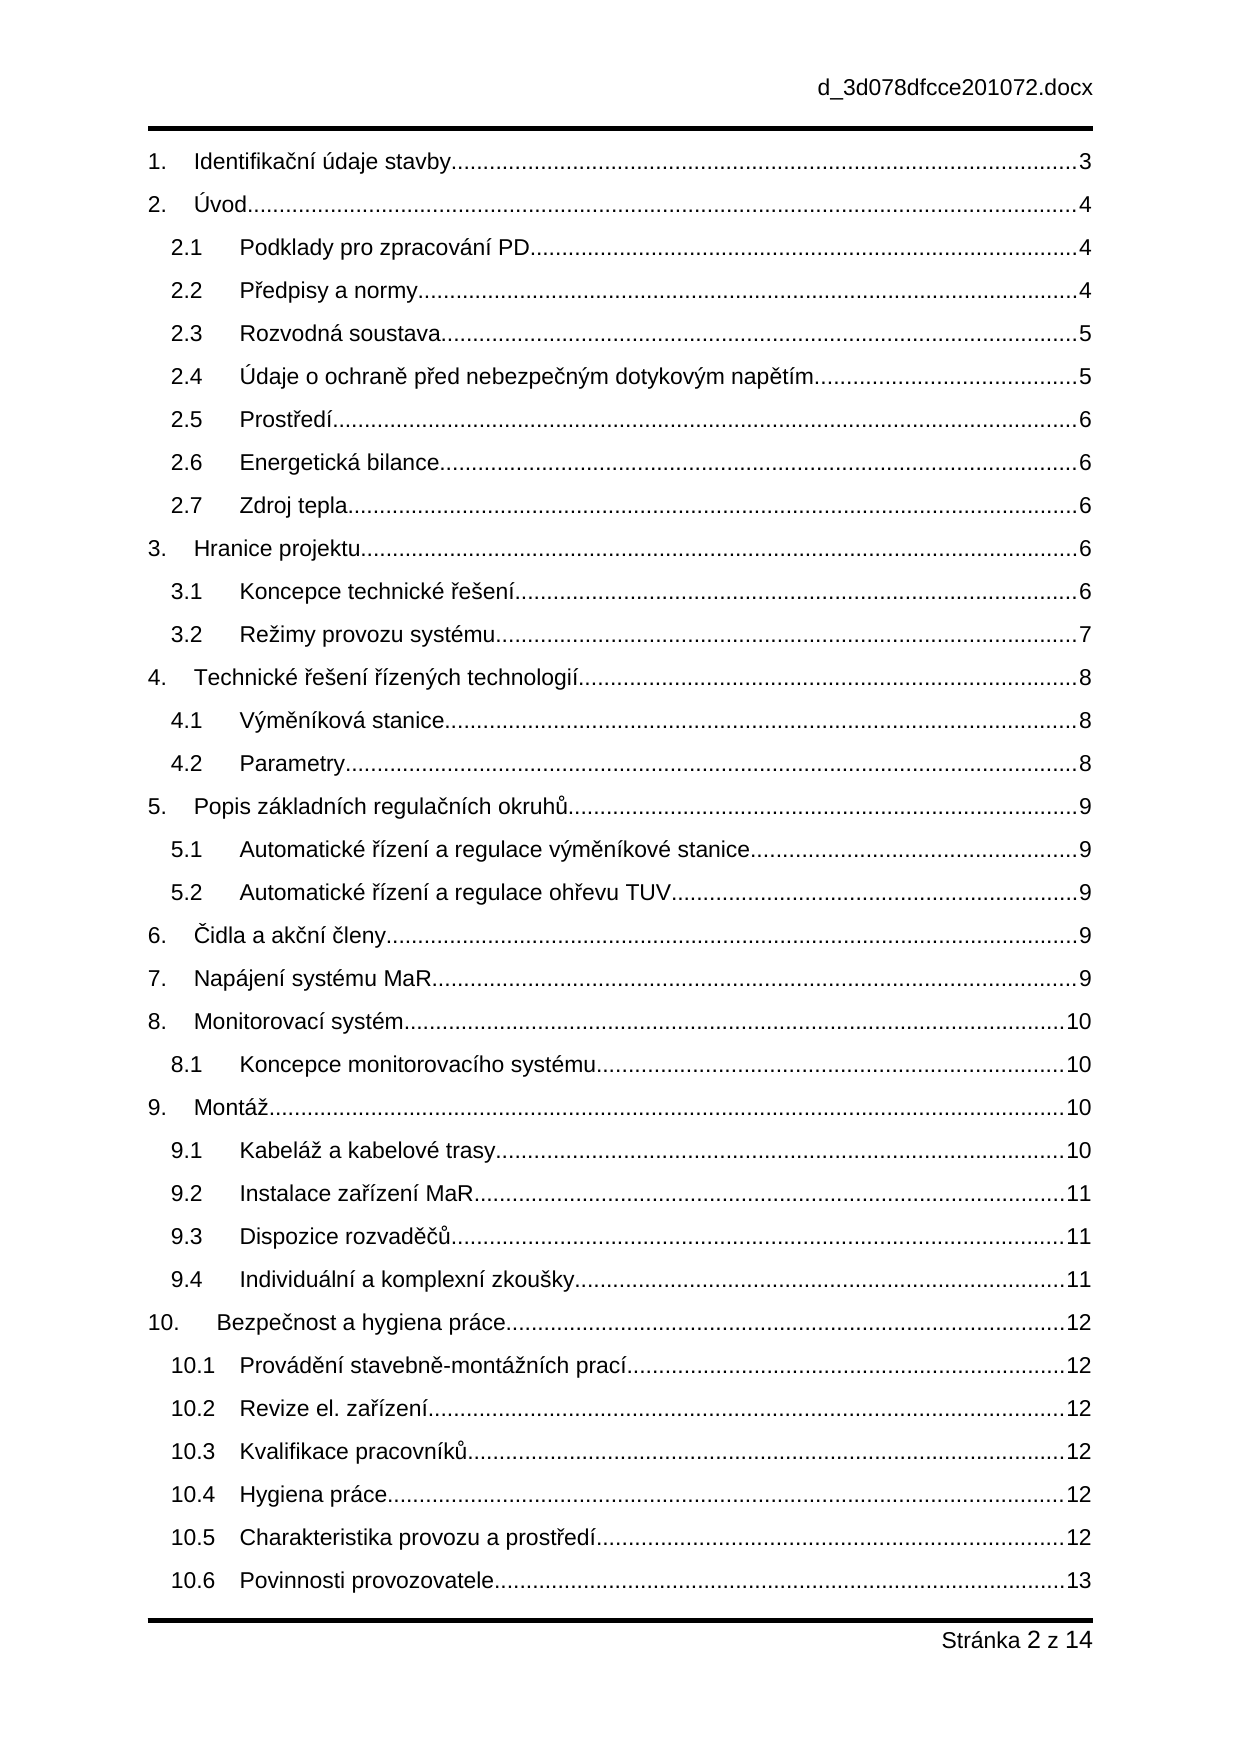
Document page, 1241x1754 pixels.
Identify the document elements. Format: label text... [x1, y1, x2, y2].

text 2.1 Podklady pro zpracování PD 4 [171, 234, 1093, 260]
text 9.2 Instalace zařízení MaR 11 [171, 1180, 1093, 1206]
text 10.2 Revize el. zařízení 12 [171, 1395, 1093, 1422]
text 3.1 Koncepce technické řešení 6 [171, 578, 1093, 604]
text 9. Montáž 10 [148, 1094, 1093, 1120]
text 10.1 Provádění stavebně-montážních prací 12 [171, 1352, 1093, 1378]
text 10.6 Povinnosti provozovatele 13 [171, 1567, 1093, 1594]
text 8. Monitorovací systém 10 [148, 1008, 1093, 1034]
text 8.1 Koncepce monitorovacího systému 10 [171, 1051, 1093, 1077]
text 5.1 Automatické řízení a regulace výměníkové stanice 9 [171, 836, 1093, 862]
text 2.7 Zdroj tepla 6 [171, 492, 1093, 518]
text 4.2 Parametry 8 [171, 750, 1093, 776]
text 2.6 Energetická bilance 6 [171, 449, 1093, 475]
text 7. Napájení systému MaR 9 [148, 965, 1093, 991]
text 9.4 Individuální a komplexní zkoušky 11 [171, 1266, 1093, 1292]
text 2.3 Rozvodná soustava 5 [171, 320, 1093, 346]
text 4. Technické řešení řízených technologií 8 [148, 664, 1093, 690]
text 10.4 Hygiena práce 12 [171, 1481, 1093, 1508]
text 2.2 Předpisy a normy 4 [171, 277, 1093, 303]
text 4.1 Výměníková stanice 8 [171, 707, 1093, 733]
text 6. Čidla a akční členy 9 [148, 922, 1093, 948]
text 2. Úvod 4 [148, 191, 1093, 217]
text 10.3 Kvalifikace pracovníků 12 [171, 1438, 1093, 1464]
text 5.2 Automatické řízení a regulace ohřevu TUV 9 [171, 879, 1093, 905]
text 9.3 Dispozice rozvaděčů 11 [171, 1223, 1093, 1249]
text 2.5 Prostředí 6 [171, 406, 1093, 432]
text 10. Bezpečnost a hygiena práce 12 [148, 1309, 1093, 1336]
text 3.2 Režimy provozu systému 7 [171, 621, 1093, 647]
text 3. Hranice projektu 6 [148, 535, 1093, 561]
text 2.4 Údaje o ochraně před nebezpečným dotykovým napětím 5 [171, 363, 1093, 389]
text 1. Identifikační údaje stavby 3 [148, 148, 1093, 174]
text 10.5 Charakteristika provozu a prostředí 12 [171, 1524, 1093, 1551]
text 9.1 Kabeláž a kabelové trasy 10 [171, 1137, 1093, 1163]
text 5. Popis základních regulačních okruhů 9 [148, 793, 1093, 819]
